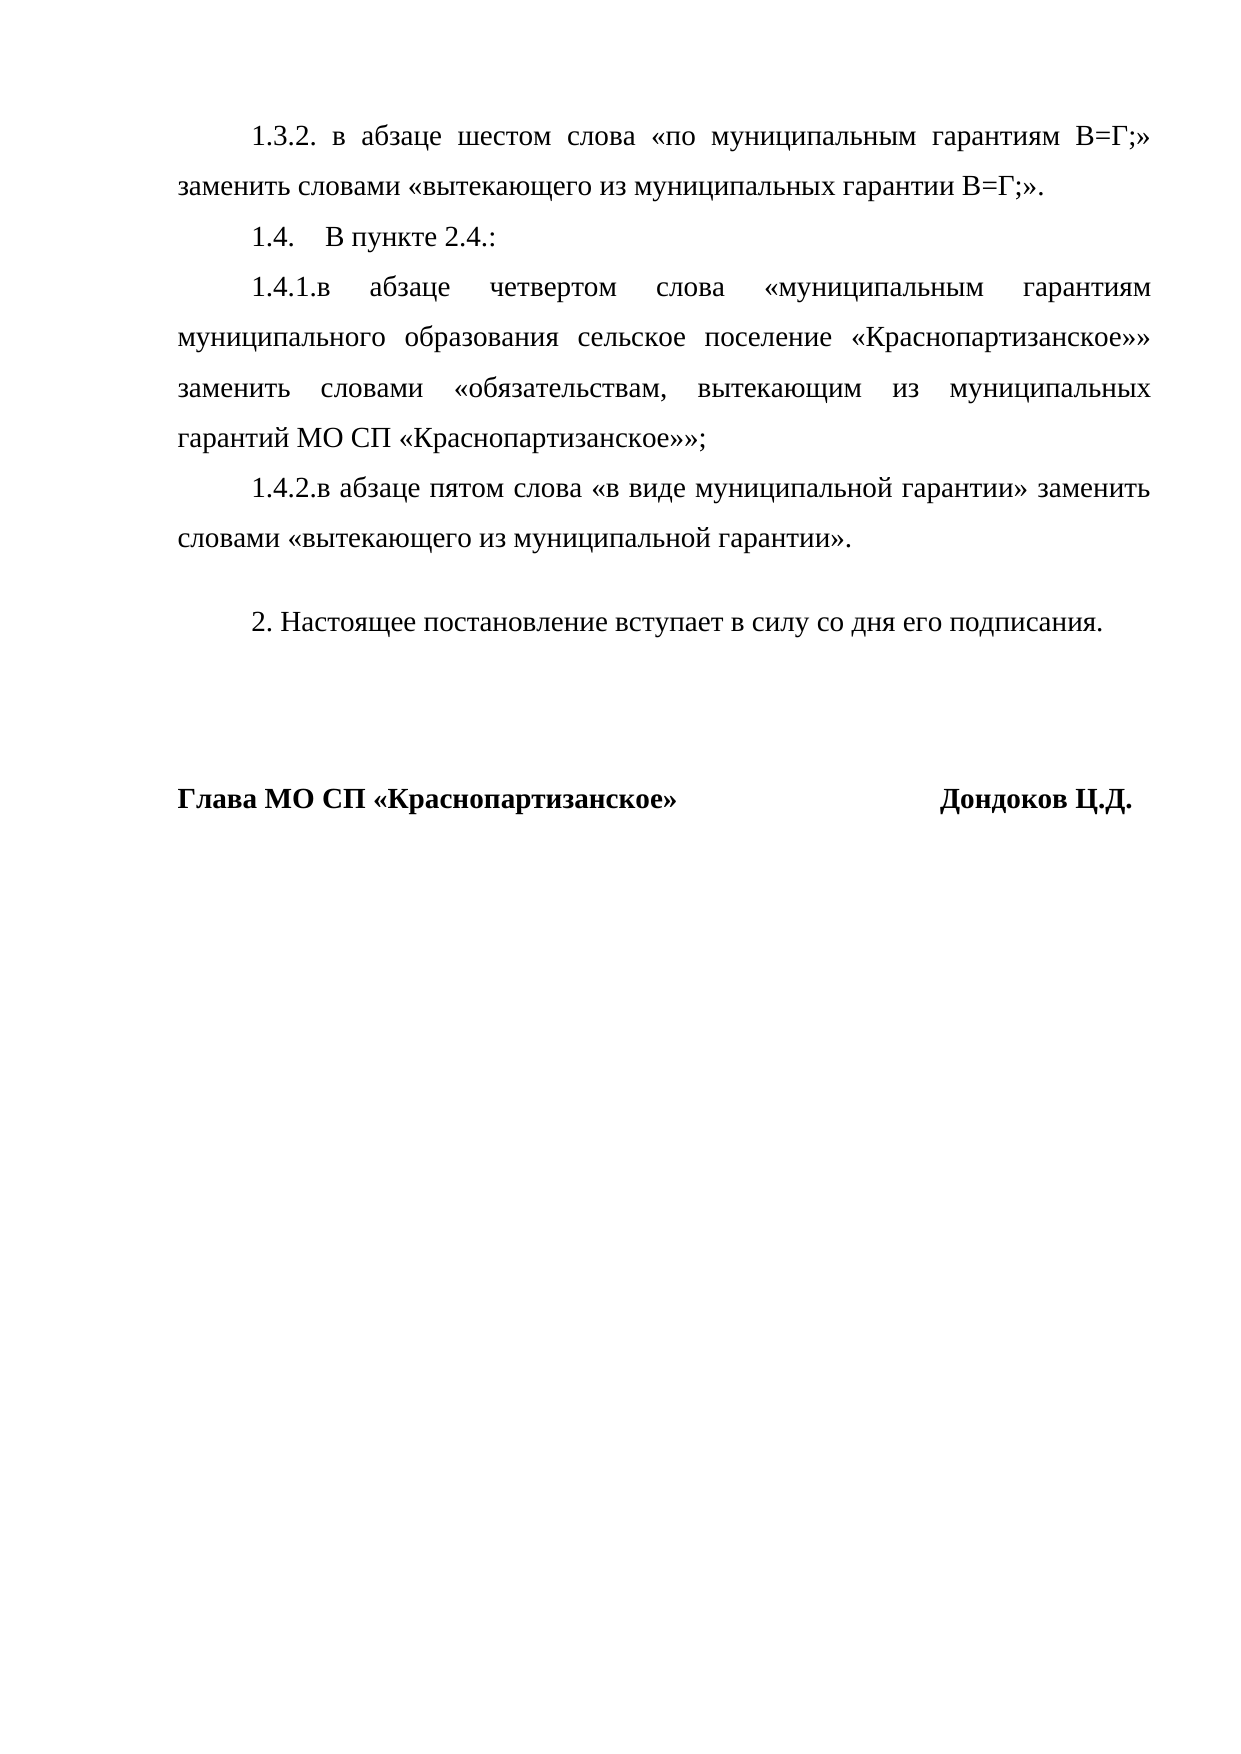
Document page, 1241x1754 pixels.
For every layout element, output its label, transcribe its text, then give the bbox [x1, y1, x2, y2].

list В пункте 2.4.: [177, 219, 1152, 252]
text 1.4.2.в абзаце пятом слова «в виде муниципальной гарантии» заменить словами «вытекающего из муниципальной гарантии». [177, 470, 1152, 554]
text 2. Настоящее постановление вступает в силу со дня его подписания. [177, 604, 1152, 638]
text 1.4.1.в абзаце четвертом слова «муниципальным гарантиям муниципального образования сельское поселение «Краснопартизанское»» заменить словами «обязательствам, вытекающим из муниципальных гарантий МО СП «Краснопартизанское»»; [177, 269, 1152, 453]
text Глава МО СП «Краснопартизанское» Дондоков Ц.Д. [177, 781, 1152, 815]
text 1.3.2. в абзаце шестом слова «по муниципальным гарантиям В=Г;» заменить словами «вытекающего из муниципальных гарантии В=Г;». [177, 118, 1152, 202]
